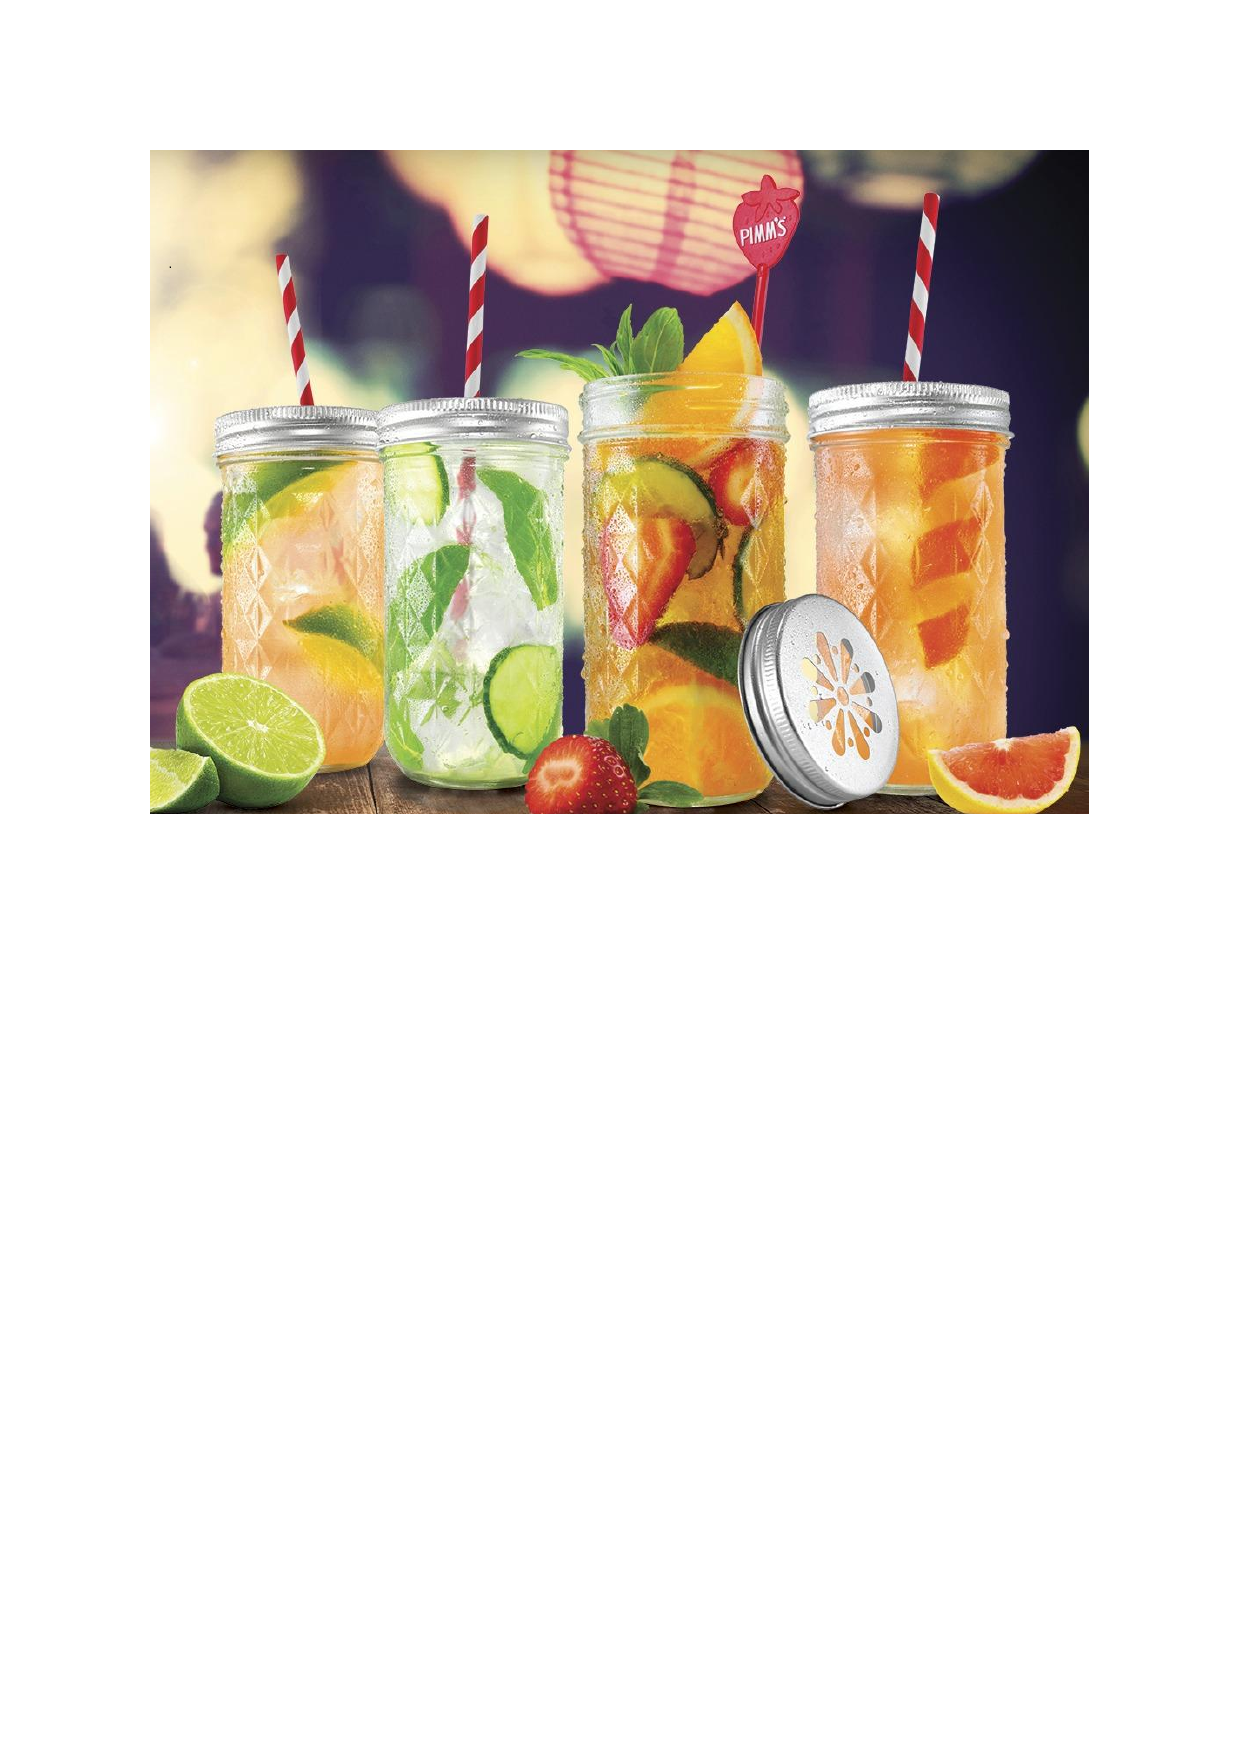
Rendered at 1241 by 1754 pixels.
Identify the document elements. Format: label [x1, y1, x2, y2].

picture [150, 150, 1089, 814]
